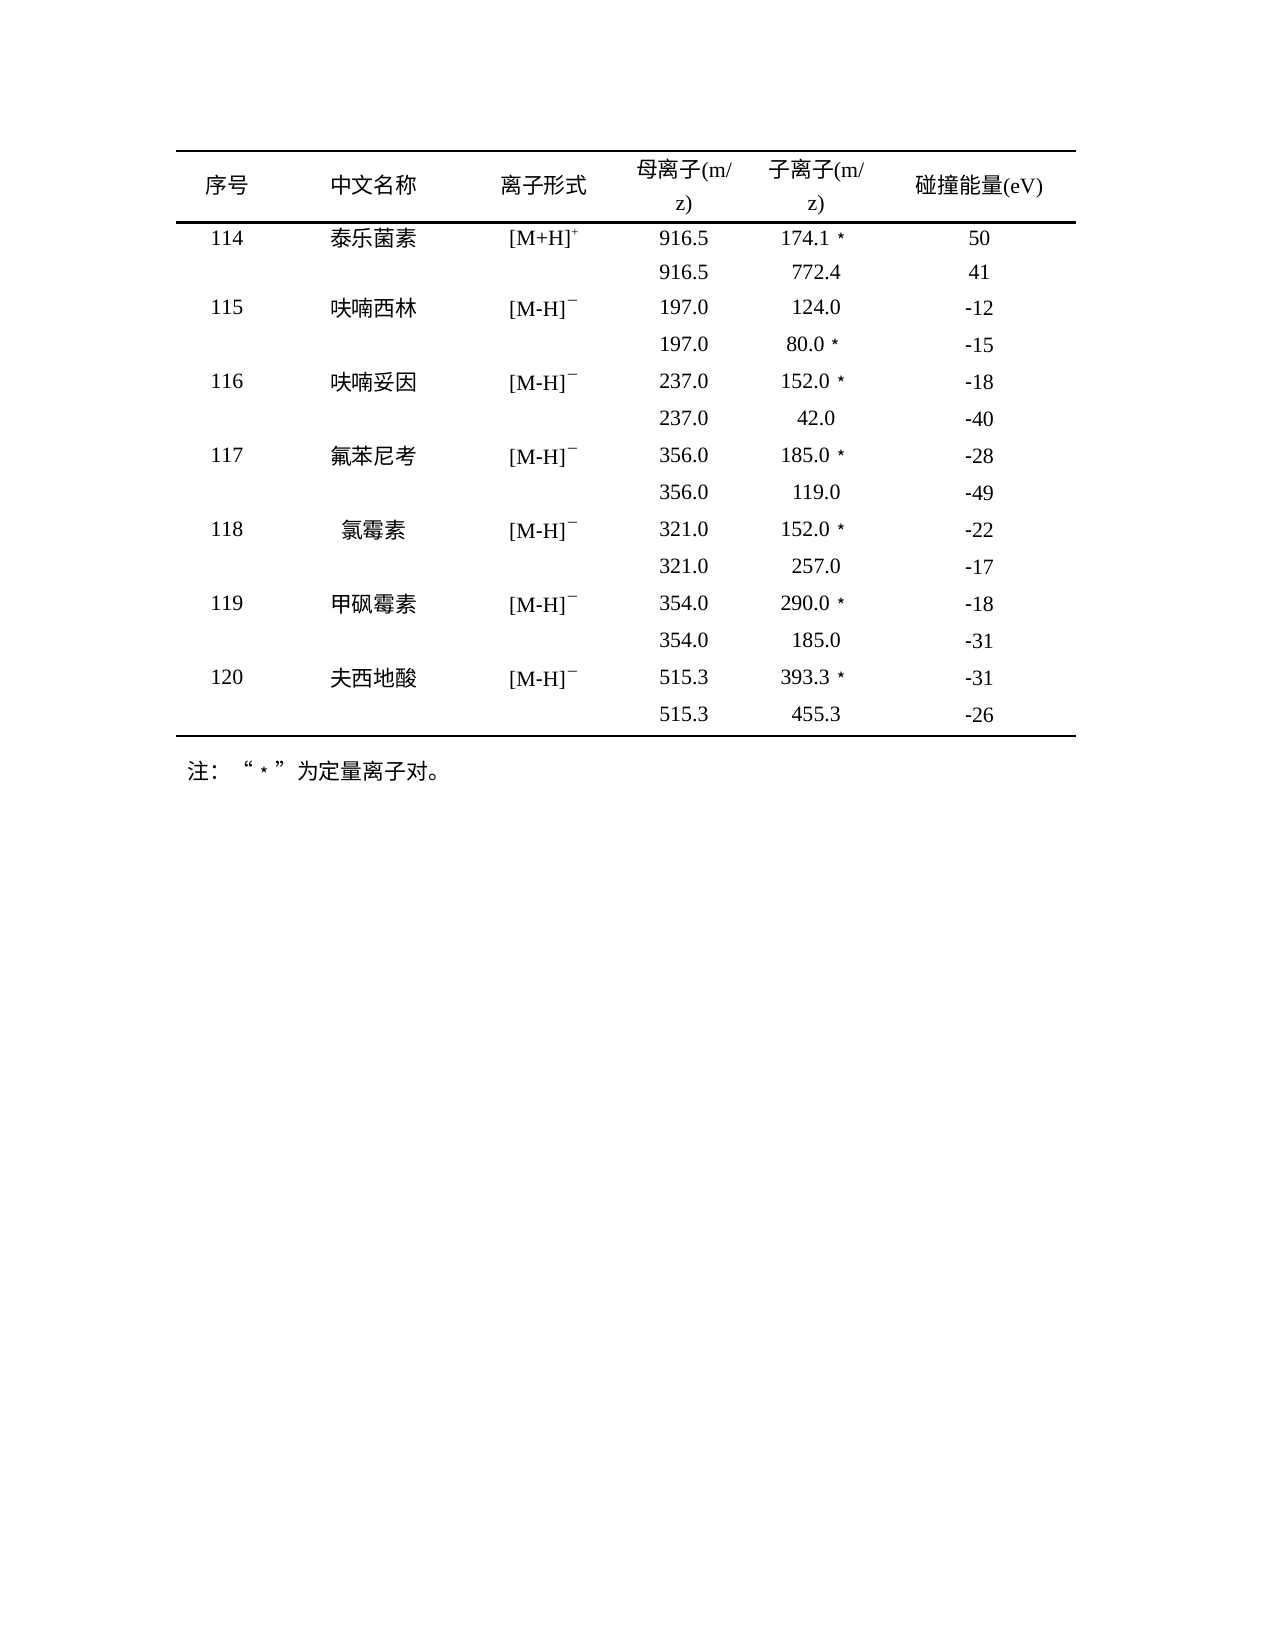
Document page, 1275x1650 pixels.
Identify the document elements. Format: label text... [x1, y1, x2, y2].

table_header 碰撞能量(eV) [882, 152, 1076, 221]
table_header 序号 [176, 152, 277, 221]
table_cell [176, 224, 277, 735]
table_header 离子形式 [470, 152, 618, 221]
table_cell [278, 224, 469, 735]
table_header 中文名称 [278, 152, 469, 221]
table_header 母离子(m/z) [618, 152, 750, 221]
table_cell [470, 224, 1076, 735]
table_header 子离子(m/z) [750, 152, 882, 221]
text 注：“﹡”为定量离子对。 [187, 754, 1087, 786]
